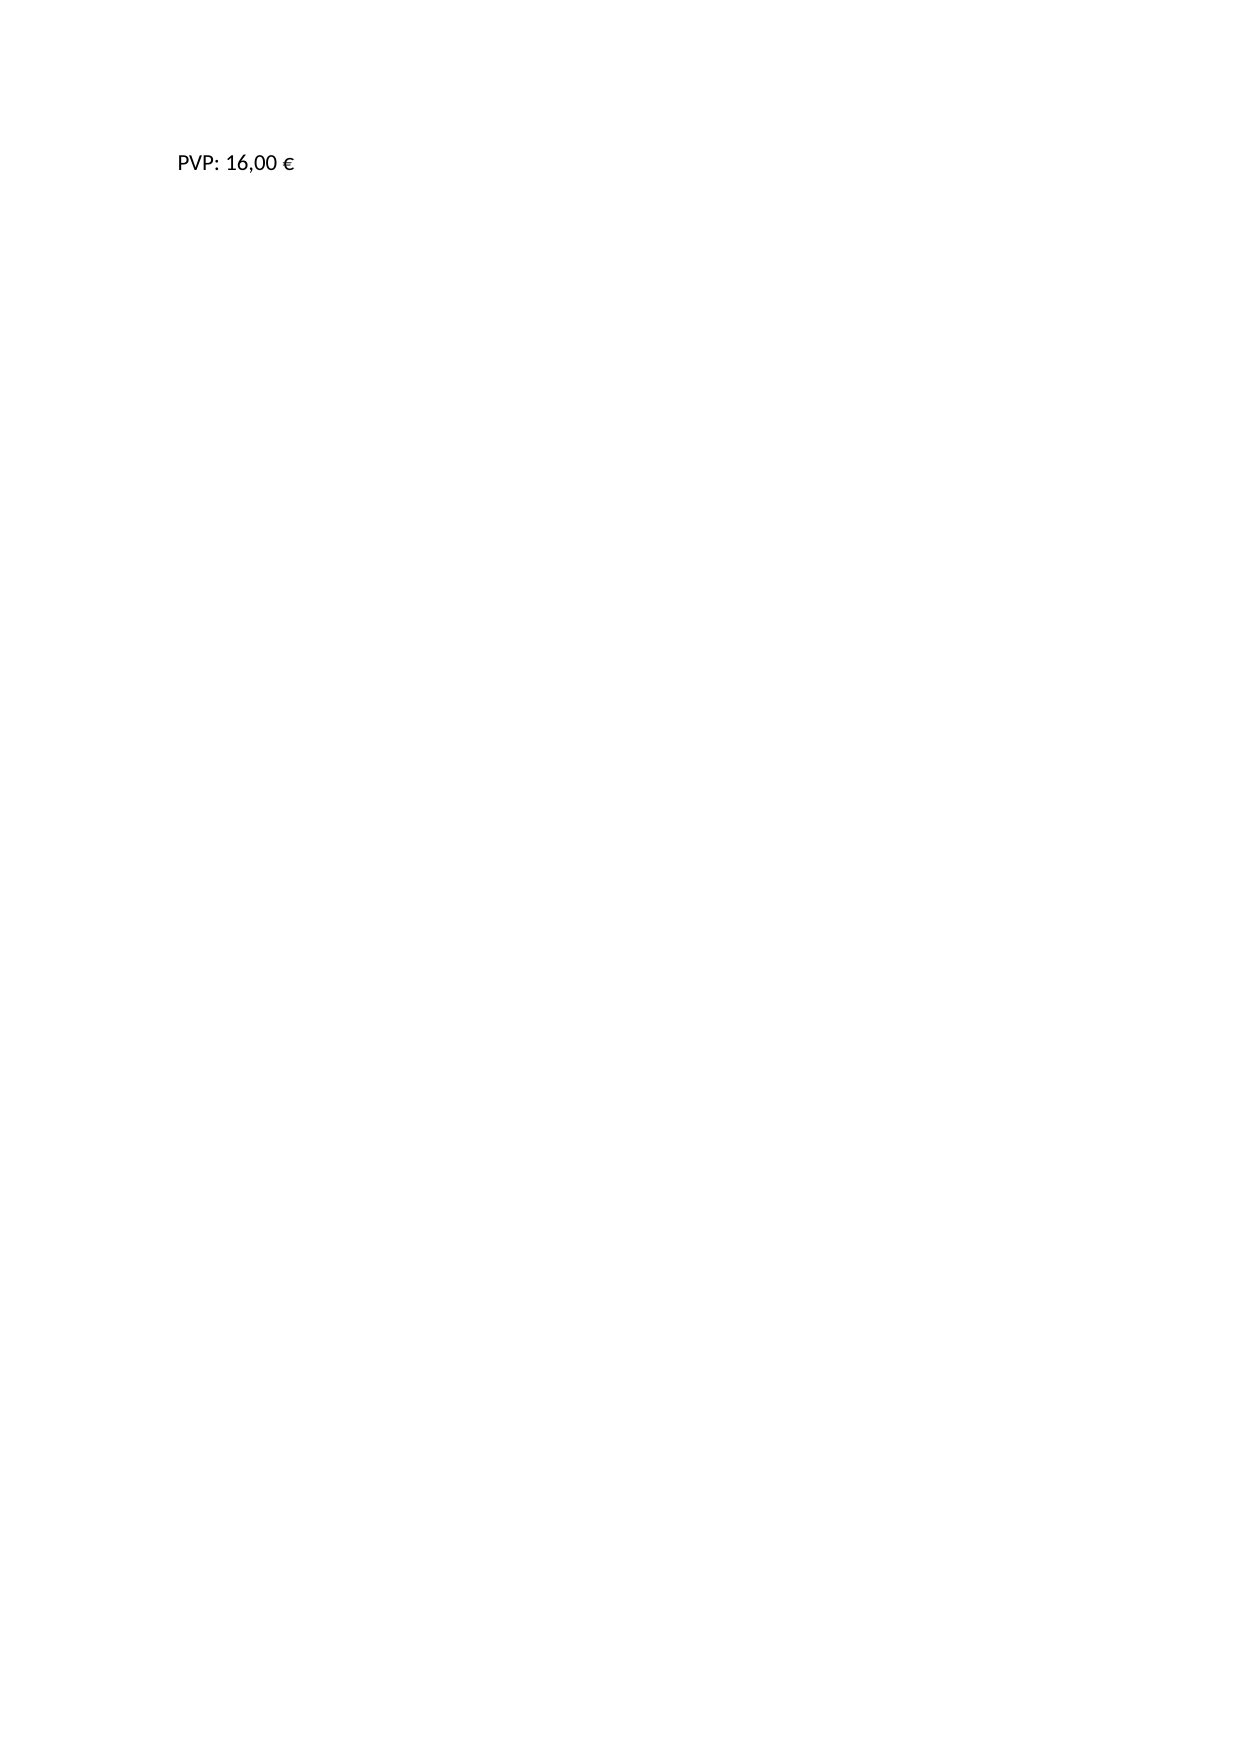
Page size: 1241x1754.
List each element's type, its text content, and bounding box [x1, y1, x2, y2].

text PVP: 16,00 € [177, 148, 1063, 176]
